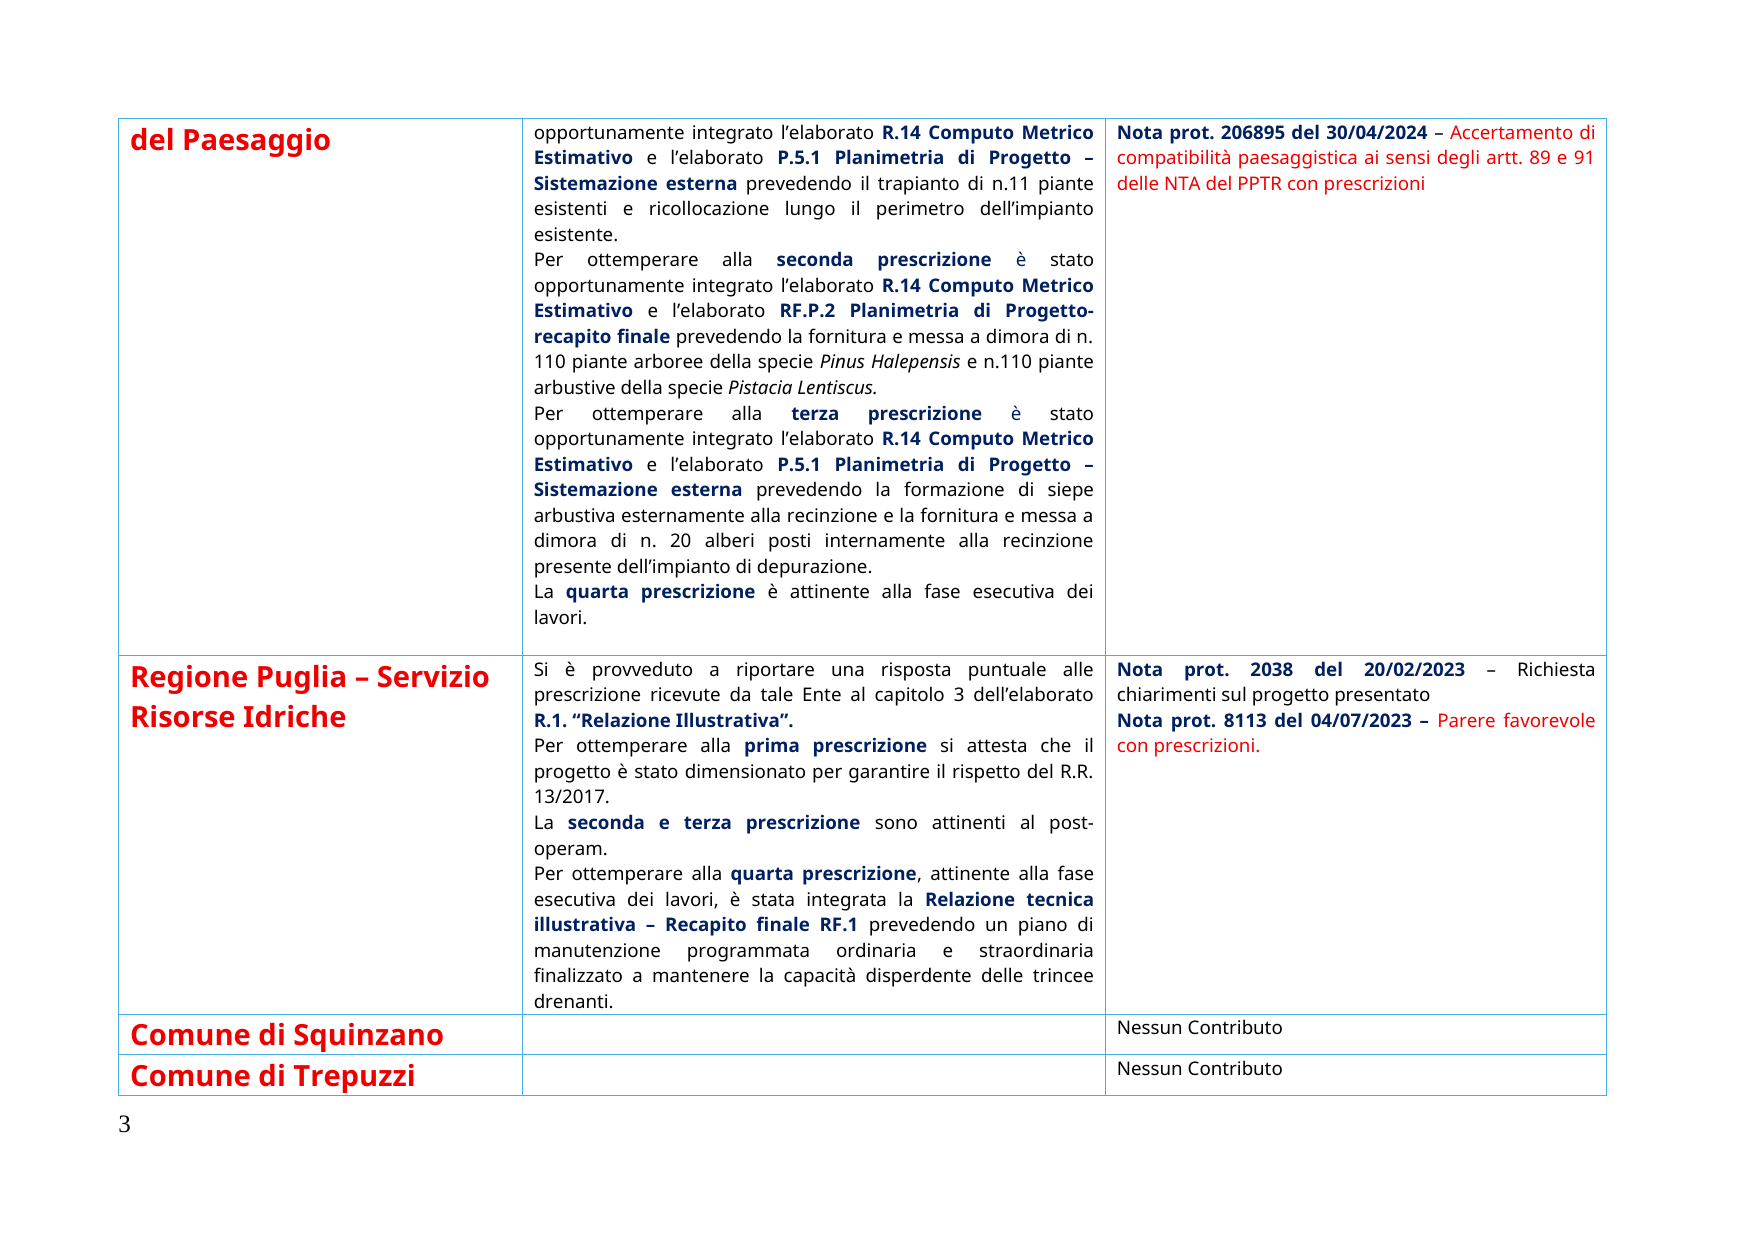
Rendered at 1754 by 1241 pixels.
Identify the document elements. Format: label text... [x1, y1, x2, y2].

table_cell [523, 119, 1105, 655]
table_cell Nessun Contributo [1106, 1055, 1606, 1095]
table_cell Si è provveduto a riportare una risposta puntuale alle prescrizione ricevute da tale Ente al capitolo 3 dell’elaborato R.1. “Relazione Illustrativa”. Per ottemperare alla prima prescrizione si attesta che il progetto è stato dimensionato per garantire il rispetto del R.R. 13/2017. La seconda e terza prescrizione sono attinenti al post-operam. Per ottemperare alla quarta prescrizione, attinente alla fase esecutiva dei lavori, è stata integrata la Relazione tecnica illustrativa – Recapito finale RF.1 prevedendo un piano di manutenzione programmata ordinaria e straordinaria finalizzato a mantenere la capacità disperdente delle trincee drenanti. [523, 656, 1105, 1013]
table_cell Comune di Squinzano [119, 1015, 522, 1054]
table_cell Nota prot. 2038 del 20/02/2023 – Richiesta chiarimenti sul progetto presentato Nota prot. 8113 del 04/07/2023 – Parere favorevole con prescrizioni. [1106, 656, 1606, 1013]
table_cell Comune di Trepuzzi [119, 1055, 522, 1095]
table_cell [523, 1055, 1105, 1095]
table_cell [523, 1015, 1105, 1054]
table_cell Regione Puglia – Servizio Risorse Idriche [119, 656, 522, 1013]
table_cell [119, 119, 522, 655]
table_cell Nessun Contributo [1106, 1015, 1606, 1054]
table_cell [1106, 119, 1606, 655]
